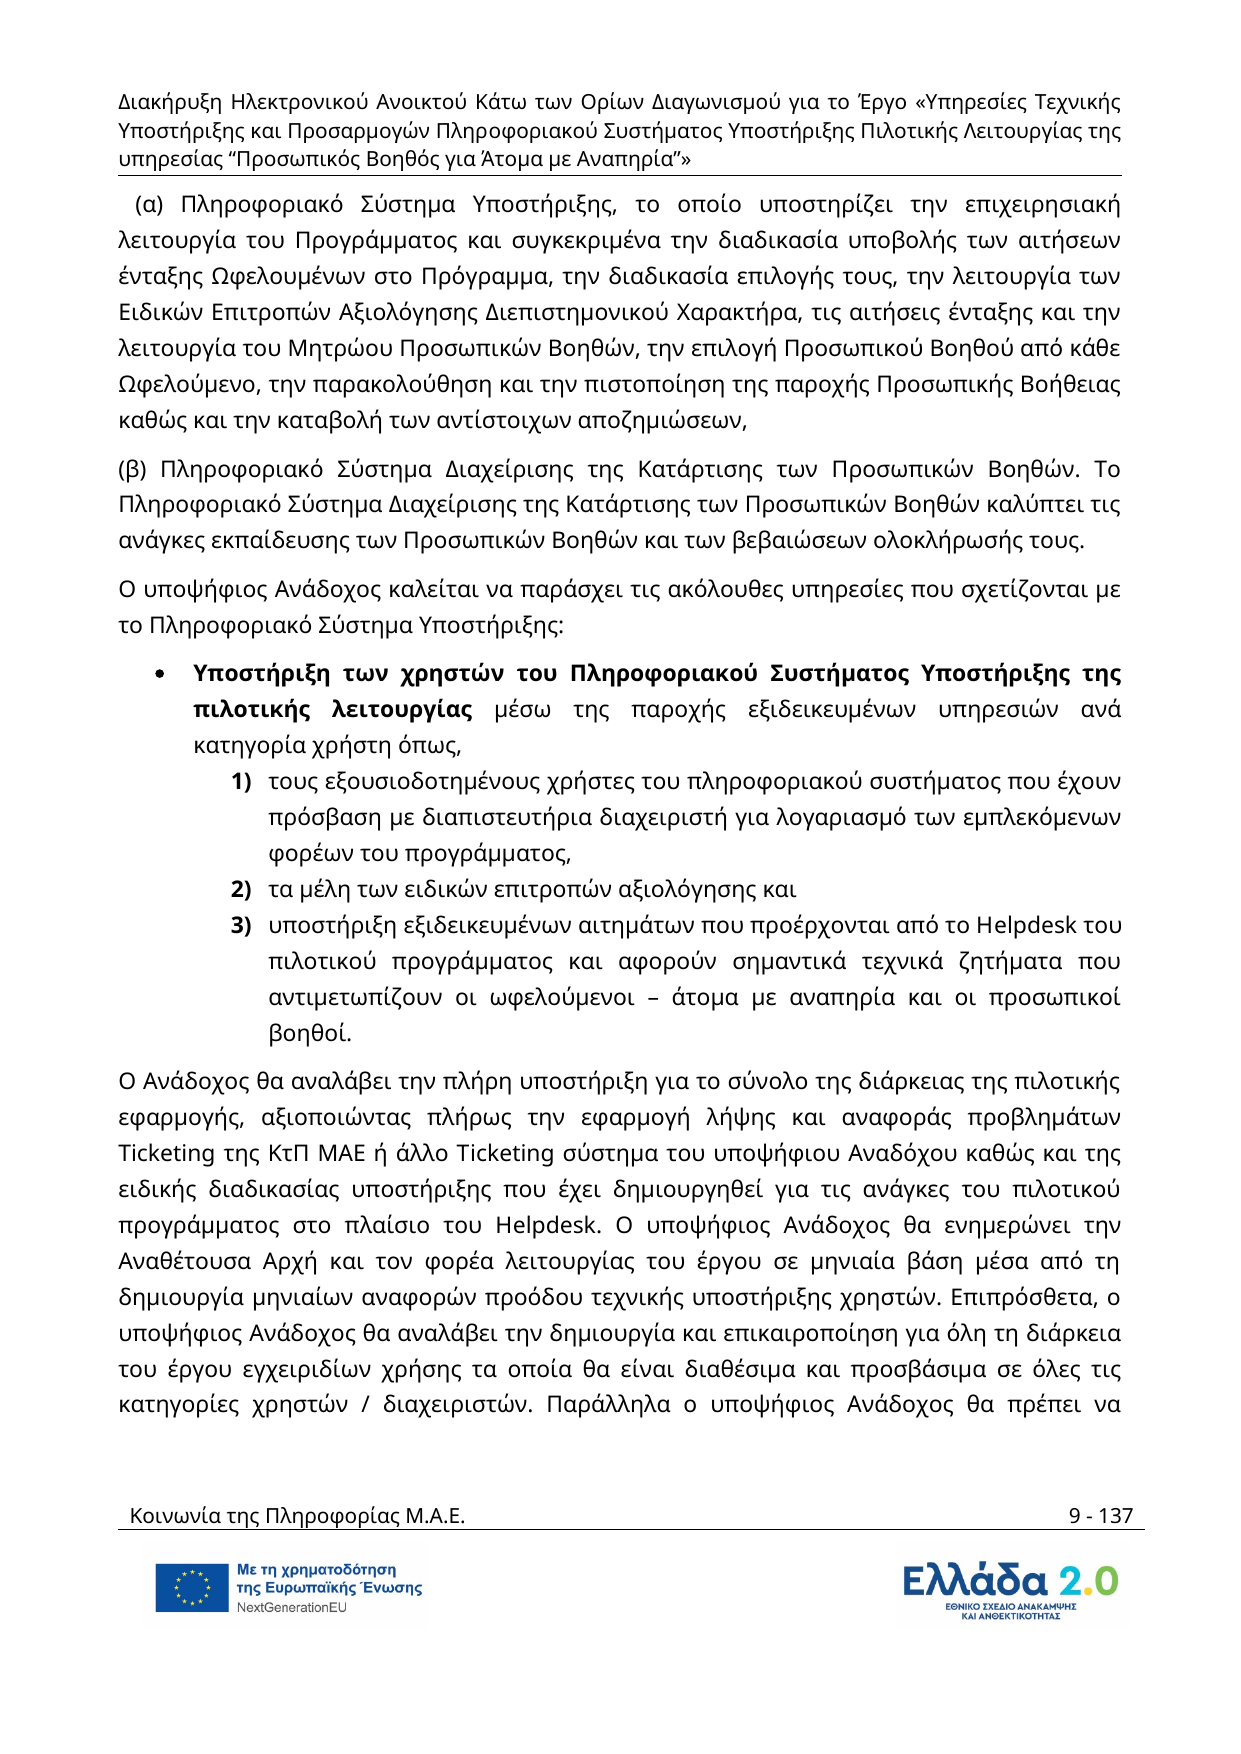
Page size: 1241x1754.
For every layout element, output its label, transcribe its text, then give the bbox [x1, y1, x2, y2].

list υποστήριξη εξιδεικευμένων αιτημάτων που προέρχονται από το Ηelpdesk του πιλοτικού προγράμματος και αφορούν σημαντικά τεχνικά ζητήματα που αντιμετωπίζουν οι ωφελούμενοι – άτομα με αναπηρία και οι προσωπικοί βοηθοί. [231, 909, 1122, 1048]
text Ο υποψήφιος Ανάδοχος καλείται να παράσχει τις ακόλουθες υπηρεσίες που σχετίζονται με το Πληροφοριακό Σύστημα Υποστήριξης: [118, 573, 1122, 640]
list τους εξουσιοδοτημένους χρήστες του πληροφοριακού συστήματος που έχουν πρόσβαση με διαπιστευτήρια διαχειριστή για λογαριασμό των εμπλεκόμενων φορέων του προγράμματος, [231, 765, 1122, 868]
list τα μέλη των ειδικών επιτροπών αξιολόγησης και [231, 873, 1122, 904]
list Υποστήριξη των χρηστών του Πληροφοριακού Συστήματος Υποστήριξης της πιλοτικής λειτουργίας μέσω της παροχής εξιδεικευμένων υπηρεσιών ανά κατηγορία χρήστη όπως, [156, 657, 1122, 760]
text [118, 1065, 1122, 1420]
text (α) Πληροφοριακό Σύστημα Υποστήριξης, το οποίο υποστηρίζει την επιχειρησιακή λειτουργία του Προγράμματος και συγκεκριμένα την διαδικασία υποβολής των αιτήσεων ένταξης Ωφελουμένων στο Πρόγραμμα, την διαδικασία επιλογής τους, την λειτουργία των Ειδικών Επιτροπών Αξιολόγησης Διεπιστημονικού Χαρακτήρα, τις αιτήσεις ένταξης και την λειτουργία του Μητρώου Προσωπικών Βοηθών, την επιλογή Προσωπικού Βοηθού από κάθε Ωφελούμενο, την παρακολούθηση και την πιστοποίηση της παροχής Προσωπικής Βοήθειας καθώς και την καταβολή των αντίστοιχων αποζημιώσεων, [118, 188, 1122, 435]
text (β) Πληροφοριακό Σύστημα Διαχείρισης της Κατάρτισης των Προσωπικών Βοηθών. Το Πληροφοριακό Σύστημα Διαχείρισης της Κατάρτισης των Προσωπικών Βοηθών καλύπτει τις ανάγκες εκπαίδευσης των Προσωπικών Βοηθών και των βεβαιώσεων ολοκλήρωσής τους. [118, 452, 1122, 556]
